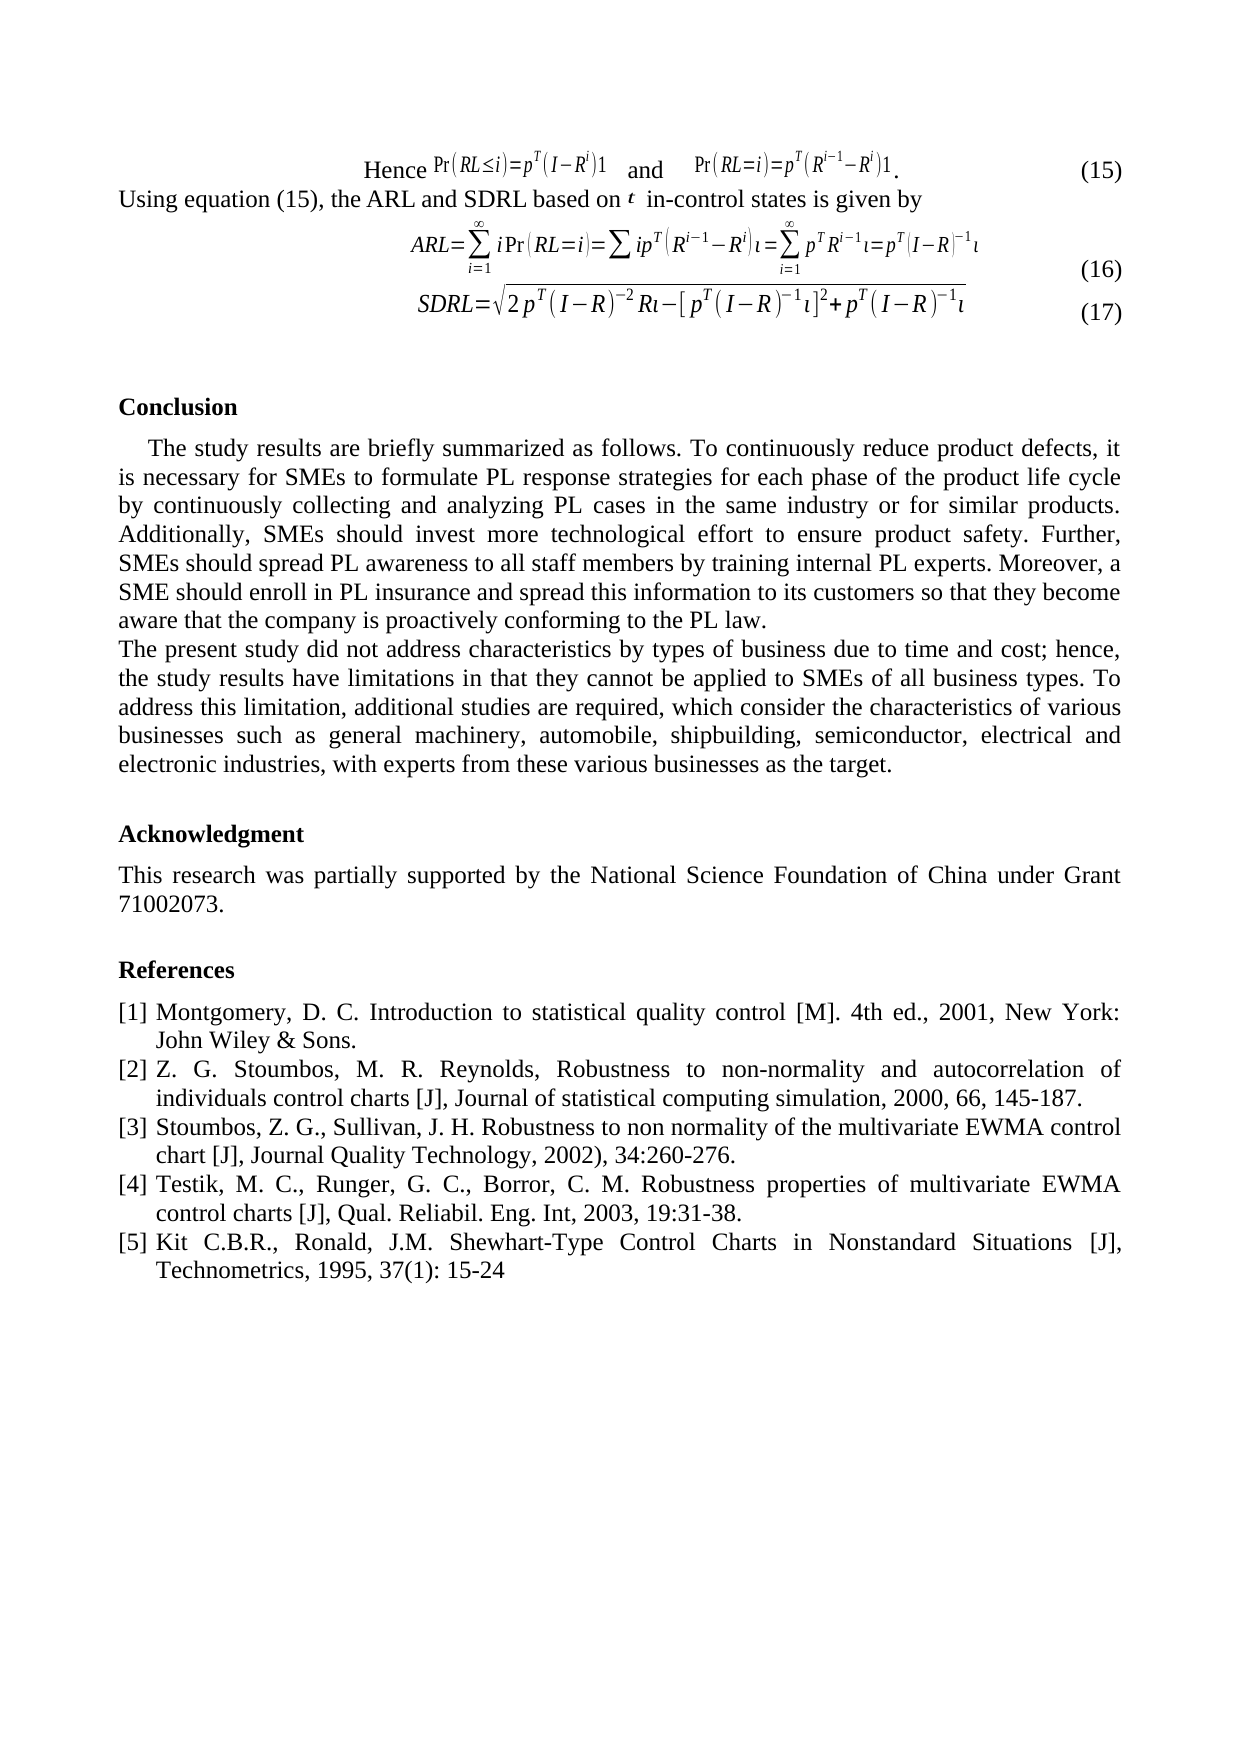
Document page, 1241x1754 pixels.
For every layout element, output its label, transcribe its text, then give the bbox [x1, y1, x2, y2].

text Stoumbos, Z. G., Sullivan, J. H. Robustness to non normality of the multivariate EWMA control chart [J], Journal Quality Technology, 2002), 34:260-276. [118, 1112, 1122, 1169]
text Testik, M. C., Runger, G. C., Borror, C. M. Robustness properties of multivariate EWMA control charts [J], Qual. Reliabil. Int, 2003, 19:31-38. [118, 1169, 1122, 1227]
text Using equation (15), the ARL and SDRL based on in-control states is given by [118, 184, 1122, 213]
subtitle References [118, 956, 1122, 984]
text Montgomery, D. C. Introduction to statistical quality control [M]. 4th ed., 2001, : John Wiley & Sons. [118, 997, 1122, 1054]
text The present study did not address characteristics by types of business due to time and cost; hence, the study results have limitations in that they cannot be applied to SMEs of all business types. To address this limitation, additional studies are required, which consider the characteristics of various businesses such as general machinery, automobile, shipbuilding, semiconductor, electrical and electronic industries, with experts from these various businesses as the target. [118, 634, 1122, 778]
subtitle Conclusion [118, 392, 1122, 421]
subtitle Acknowledgment [118, 819, 1122, 848]
text (17) [118, 283, 1122, 326]
text (16) [118, 213, 1122, 283]
text The study results are briefly summarized as follows. To continuously reduce product defects, it is necessary for SMEs to formulate PL response strategies for each phase of the product life cycle by continuously collecting and analyzing PL cases in the same industry or for similar products. Additionally, SMEs should invest more technological effort to ensure product safety. Further, SMEs should spread PL awareness to all staff members by training internal PL experts. Moreover, a SME should enroll in PL insurance and spread this information to its customers so that they become aware that the company is proactively conforming to the PL law. [118, 433, 1122, 634]
text Kit C.B.R., Ronald, J.M. Shewhart-Type Control Charts in Nonstandard Situations [J], Technometrics, 1995, 37(1): 15-24 [118, 1227, 1122, 1284]
text Hence and . (15) [118, 148, 1122, 184]
text This research was partially supported by the National Science Foundation of China under Grant 71002073. [118, 861, 1122, 918]
text Z. G. Stoumbos, M. R. Reynolds, Robustness to non-normality and autocorrelation of individuals control charts [J], Journal of statistical computing simulation, 2000, 66, 145-187. [118, 1054, 1122, 1112]
